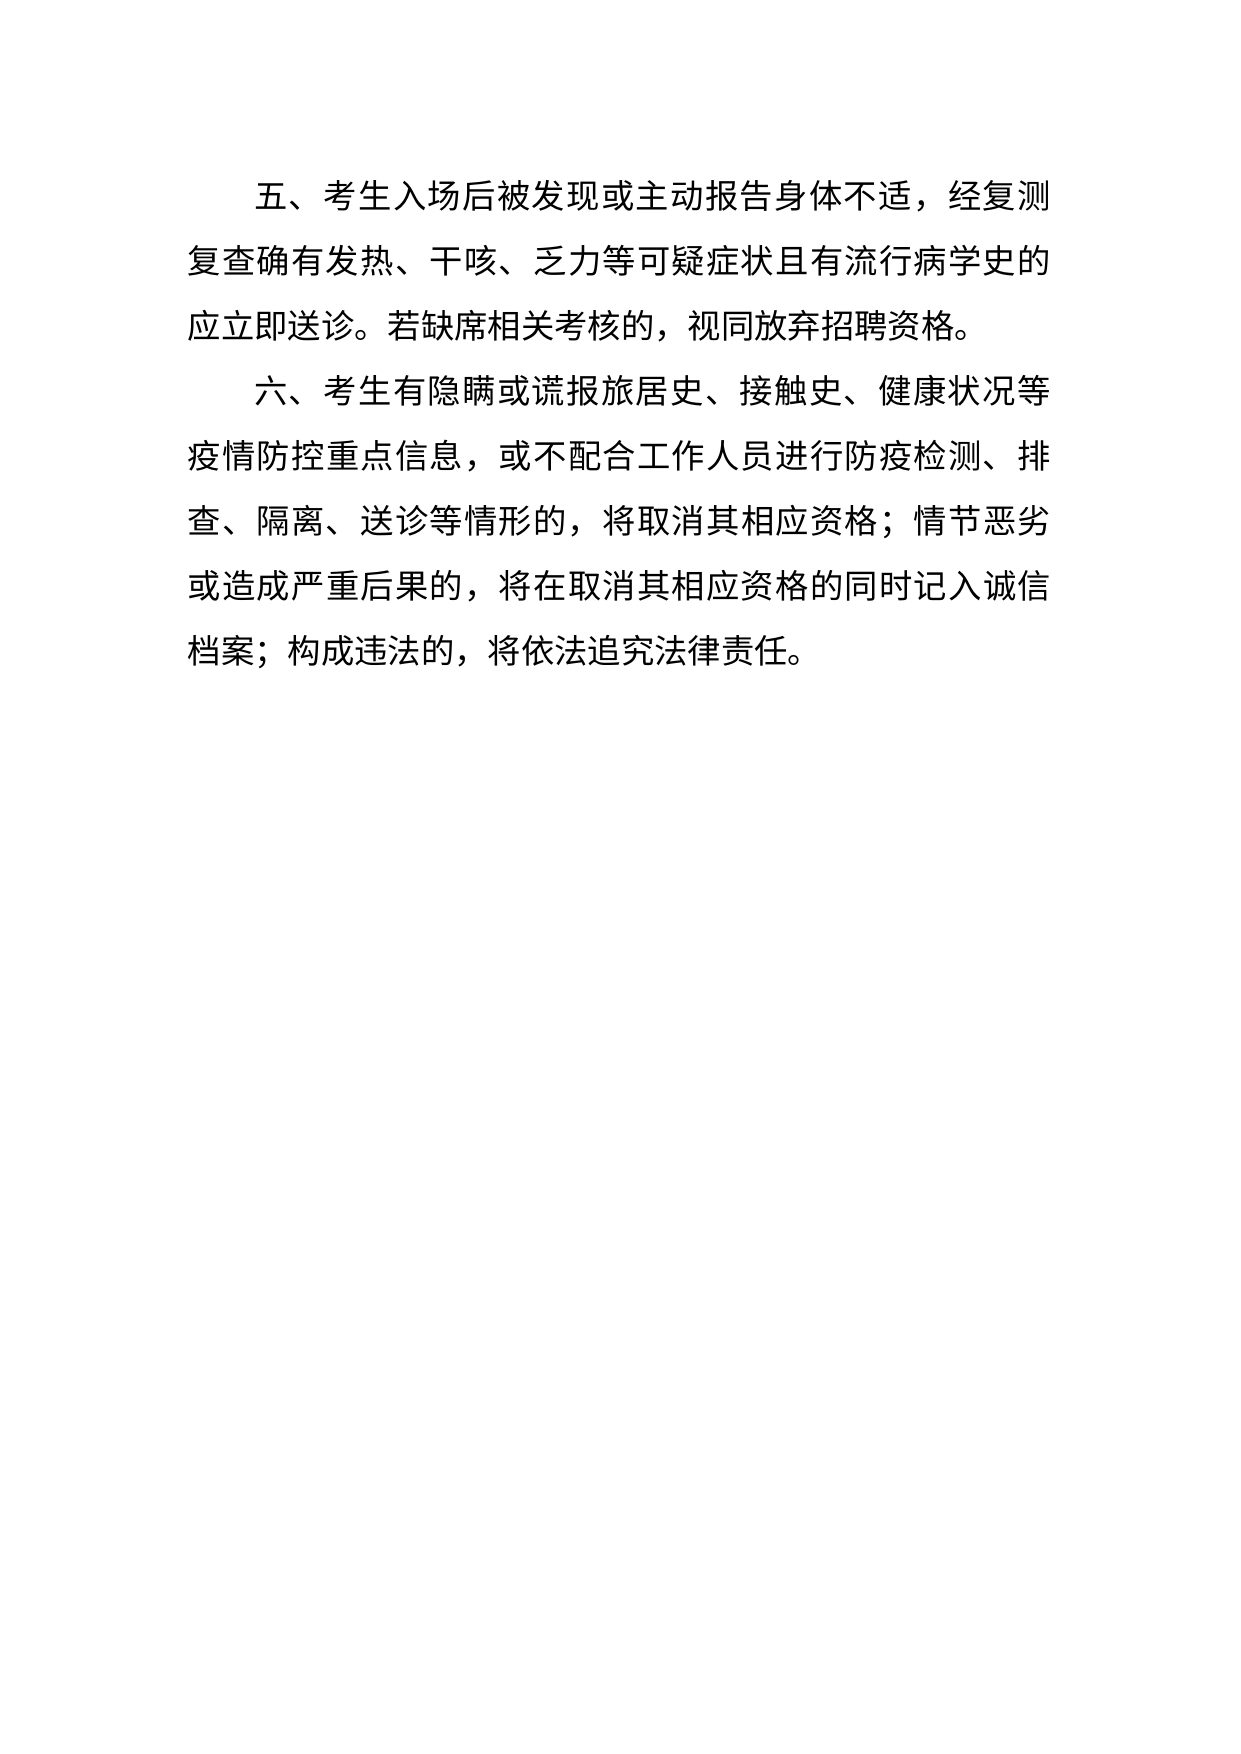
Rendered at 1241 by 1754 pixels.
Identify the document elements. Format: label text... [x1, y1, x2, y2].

text 六、考生有隐瞒或谎报旅居史、接触史、健康状况等疫情防控重点信息，或不配合工作人员进行防疫检测、排查、隔离、送诊等情形的，将取消其相应资格；情节恶劣或造成严重后果的，将在取消其相应资格的同时记入诚信档案；构成违法的，将依法追究法律责任。 [187, 357, 1053, 682]
text 五、考生入场后被发现或主动报告身体不适，经复测复查确有发热、干咳、乏力等可疑症状且有流行病学史的，应立即送诊。若缺席相关考核的，视同放弃招聘资格。 [187, 162, 1053, 357]
